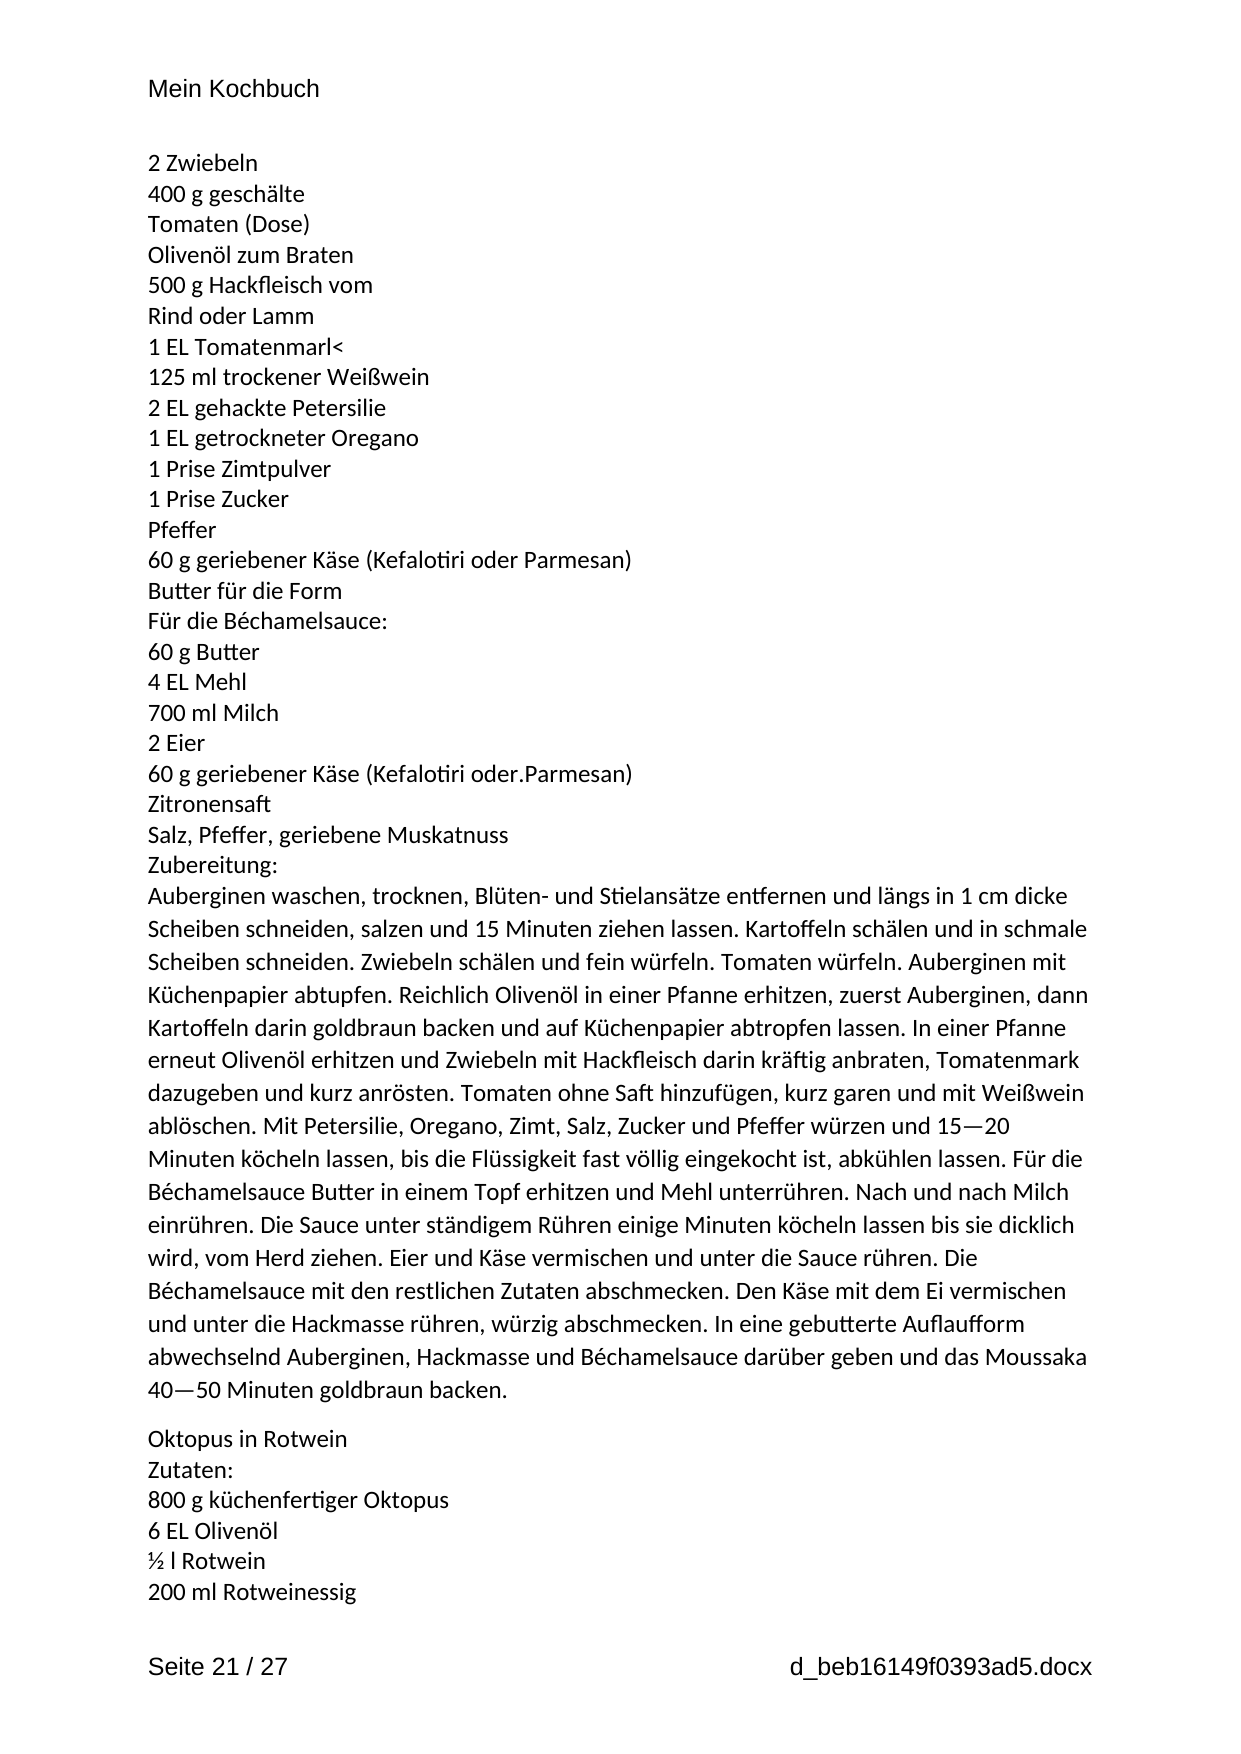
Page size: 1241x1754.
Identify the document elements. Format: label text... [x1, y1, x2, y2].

text 1 EL getrockneter Oregano [148, 422, 1093, 453]
text 125 ml trockener Weißwein [148, 361, 1093, 392]
text 400 g geschälte [148, 178, 1093, 209]
text 800 g küchenfertiger Oktopus [148, 1484, 1093, 1515]
text Auberginen waschen, trocknen, Blüten- und Stielansätze entfernen und längs in 1 cm dicke Scheiben schneiden, salzen und 15 Minuten ziehen lassen. Kartoffeln schälen und in schmale Scheiben schneiden. Zwiebeln schälen und fein würfeln. Tomaten würfeln. Auberginen mit Küchenpapier abtupfen. Reichlich Olivenöl in einer Pfanne erhitzen, zuerst Auberginen, dann Kartoffeln darin goldbraun backen und auf Küchenpapier abtropfen lassen. In einer Pfanne erneut Olivenöl erhitzen und Zwiebeln mit Hackfleisch darin kräftig anbraten, Tomatenmark dazugeben und kurz anrösten. Tomaten ohne Saft hinzufügen, kurz garen und mit Weißwein ablöschen. Mit Petersilie, Oregano, Zimt, Salz, Zucker und Pfeffer würzen und 15—20 Minuten köcheln lassen, bis die Flüssigkeit fast völlig eingekocht ist, abkühlen lassen. Für die Béchamelsauce Butter in einem Topf erhitzen und Mehl unterrühren. Nach und nach Milch einrühren. Die Sauce unter ständigem Rühren einige Minuten köcheln lassen bis sie dicklich wird, vom Herd ziehen. Eier und Käse vermischen und unter die Sauce rühren. Die Béchamelsauce mit den restlichen Zutaten abschmecken. Den Käse mit dem Ei vermischen und unter die Hackmasse rühren, würzig abschmecken. In eine gebutterte Auflaufform abwechselnd Auberginen, Hackmasse und Béchamelsauce darüber geben und das Moussaka 40—50 Minuten goldbraun backen. [148, 880, 1093, 1404]
text 200 ml Rotweinessig [148, 1576, 1093, 1607]
text 2 Zwiebeln [148, 148, 1093, 178]
text 2 EL gehackte Petersilie [148, 392, 1093, 422]
text 500 g Hackfleisch vom [148, 270, 1093, 300]
text Butter für die Form [148, 575, 1093, 605]
text 60 g geriebener Käse (Kefalotiri oder Parmesan) [148, 544, 1093, 575]
text ½ l Rotwein [148, 1546, 1093, 1576]
text 60 g Butter [148, 636, 1093, 666]
text Zutaten: [148, 1454, 1093, 1484]
text 1 Prise Zucker [148, 483, 1093, 514]
text 2 Eier [148, 727, 1093, 758]
text Zitronensaft [148, 788, 1093, 819]
text Für die Béchamelsauce: [148, 605, 1093, 636]
text Zubereitung: [148, 849, 1093, 880]
text Tomaten (Dose) [148, 209, 1093, 239]
text Salz, Pfeffer, geriebene Muskatnuss [148, 819, 1093, 849]
text Pfeffer [148, 514, 1093, 544]
text 700 ml Milch [148, 697, 1093, 727]
text Rind oder Lamm [148, 300, 1093, 331]
text 6 EL Olivenöl [148, 1515, 1093, 1546]
text 1 EL Tomatenmarl< [148, 331, 1093, 361]
text Oktopus in Rotwein [148, 1423, 1093, 1454]
text Olivenöl zum Braten [148, 239, 1093, 270]
text 60 g geriebener Käse (Kefalotiri oder.Parmesan) [148, 758, 1093, 788]
text 4 EL Mehl [148, 666, 1093, 697]
text 1 Prise Zimtpulver [148, 453, 1093, 483]
